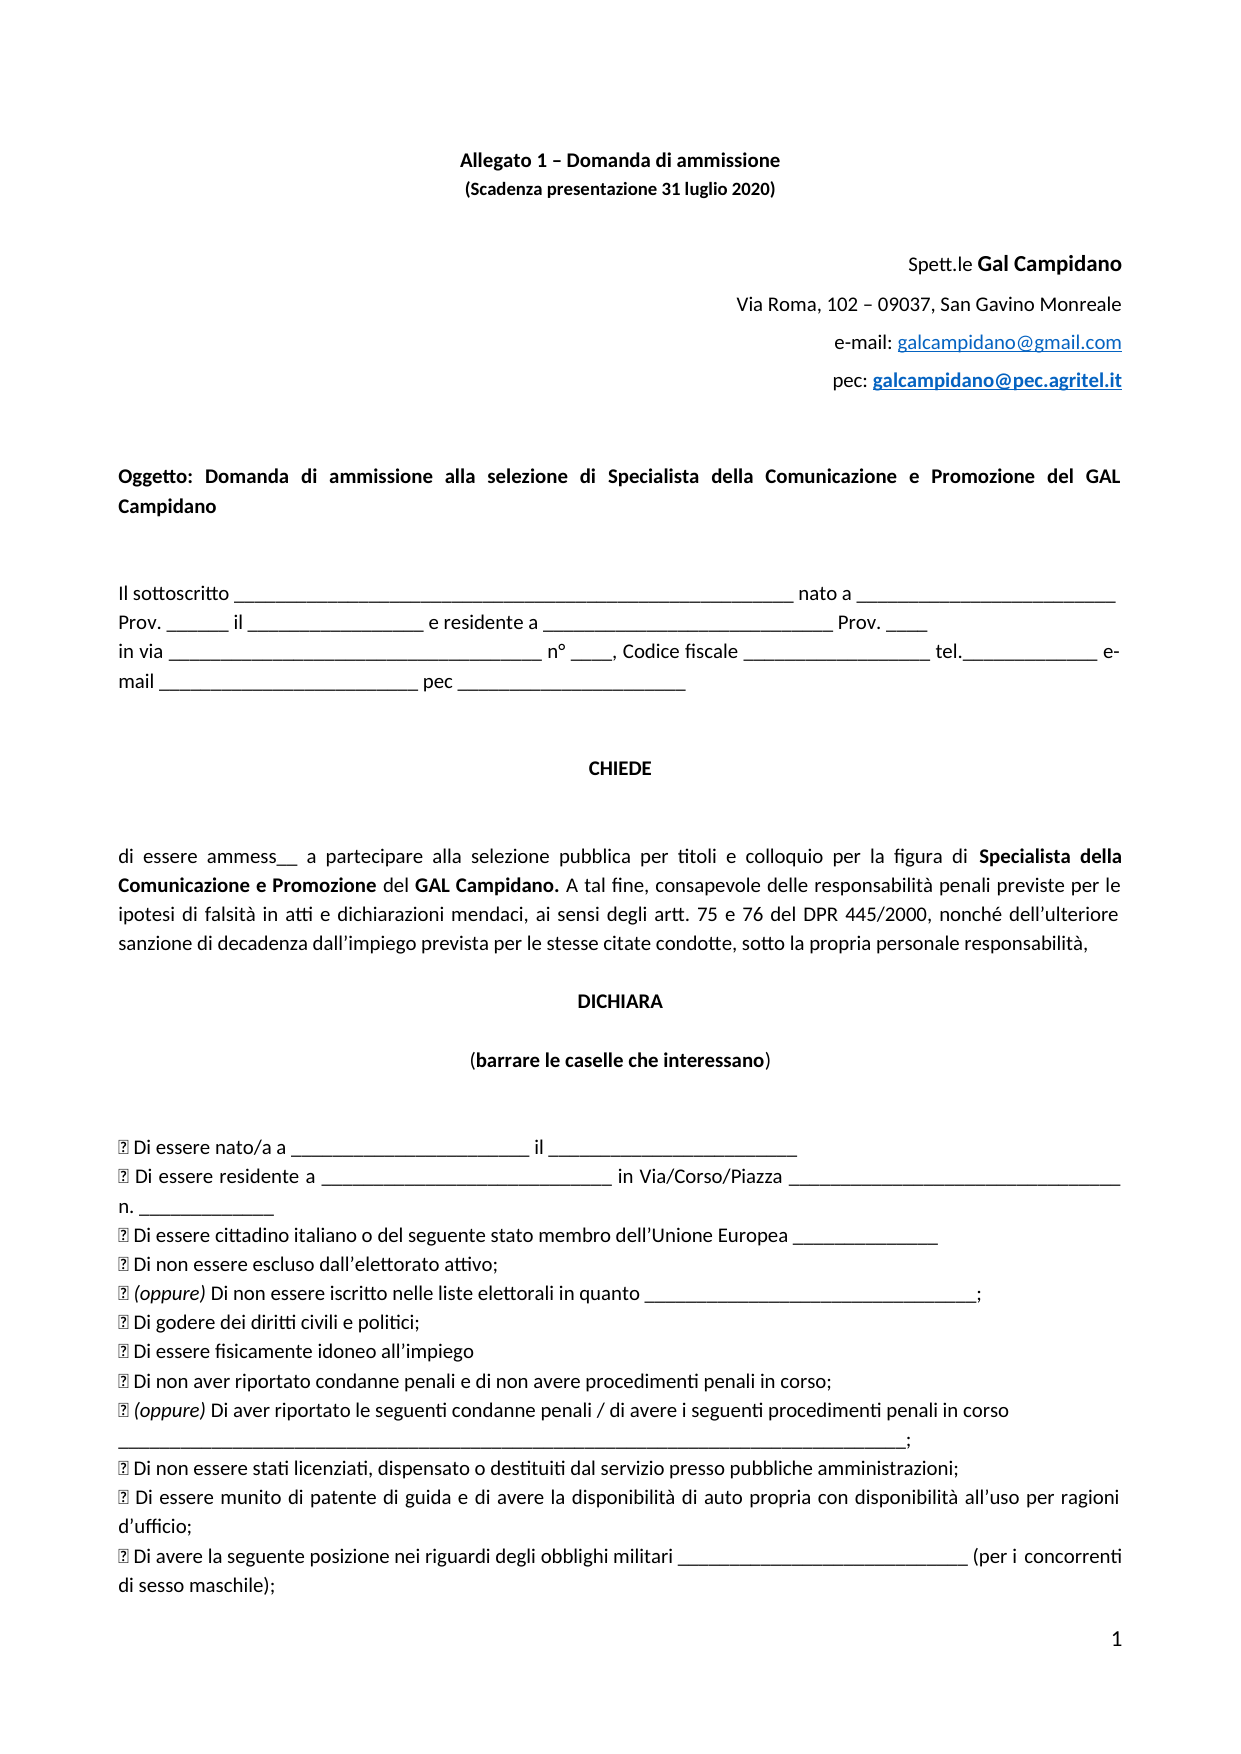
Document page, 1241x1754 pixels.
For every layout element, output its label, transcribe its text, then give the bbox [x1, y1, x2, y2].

text  Di essere munito di patente di guida e di avere la disponibilità di auto propria con disponibilità all’uso per ragioni d’ufficio; [118, 1484, 1122, 1539]
text  (oppure) Di aver riportato le seguenti condanne penali / di avere i seguenti procedimenti penali in corso [118, 1397, 1122, 1422]
text pec: galcampidano@pec.agritel.it [118, 367, 1122, 393]
text  Di godere dei diritti civili e politici; [118, 1309, 1122, 1335]
text  Di essere residente a ____________________________ in Via/Corso/Piazza ________________________________ n. _____________ [118, 1164, 1122, 1218]
text (Scadenza presentazione 31 luglio 2020) [118, 177, 1122, 200]
text Allegato 1 – Domanda di ammissione [118, 148, 1122, 173]
text  Di essere nato/a a _______________________ il ________________________ [118, 1134, 1122, 1160]
text DICHIARA [118, 989, 1122, 1014]
text  Di avere la seguente posizione nei riguardi degli obblighi militari ____________________________ (per i concorrenti di sesso maschile); [118, 1543, 1122, 1597]
text ____________________________________________________________________________; [118, 1426, 1122, 1452]
text e-mail: galcampidano@gmail.com [118, 329, 1122, 354]
text Via Roma, 102 – 09037, San Gavino Monreale [118, 291, 1122, 316]
text Prov. ______ il _________________ e residente a ____________________________ Prov. ____ [118, 609, 1122, 635]
text Oggetto: Domanda di ammissione alla selezione di Specialista della Comunicazione e Promozione del GAL Campidano [118, 464, 1122, 518]
text  Di essere cittadino italiano o del seguente stato membro dell’Unione Europea ______________ [118, 1222, 1122, 1247]
text (barrare le caselle che interessano) [118, 1047, 1122, 1072]
text Spett.le Gal Campidano [118, 249, 1122, 277]
text Il sottoscritto ______________________________________________________ nato a _________________________ [118, 580, 1122, 606]
text CHIEDE [118, 755, 1122, 781]
text  Di non essere stati licenziati, dispensato o destituiti dal servizio presso pubbliche amministrazioni; [118, 1455, 1122, 1481]
text di essere ammess__ a partecipare alla selezione pubblica per titoli e colloquio per la figura di Specialista della Comunicazione e Promozione del GAL Campidano. A tal fine, consapevole delle responsabilità penali previste per le ipotesi di falsità in atti e dichiarazioni mendaci, ai sensi degli artt. 75 e 76 del DPR 445/2000, nonché dell’ulteriore sanzione di decadenza dall’impiego prevista per le stesse citate condotte, sotto la propria personale responsabilità, [118, 843, 1122, 956]
text  Di non aver riportato condanne penali e di non avere procedimenti penali in corso; [118, 1368, 1122, 1393]
text  Di essere fisicamente idoneo all’impiego [118, 1339, 1122, 1364]
text  (oppure) Di non essere iscritto nelle liste elettorali in quanto ________________________________; [118, 1280, 1122, 1306]
text in via ____________________________________ n° ____, Codice fiscale __________________ tel._____________ e-mail _________________________ pec ______________________ [118, 639, 1122, 693]
text  Di non essere escluso dall’elettorato attivo; [118, 1251, 1122, 1277]
